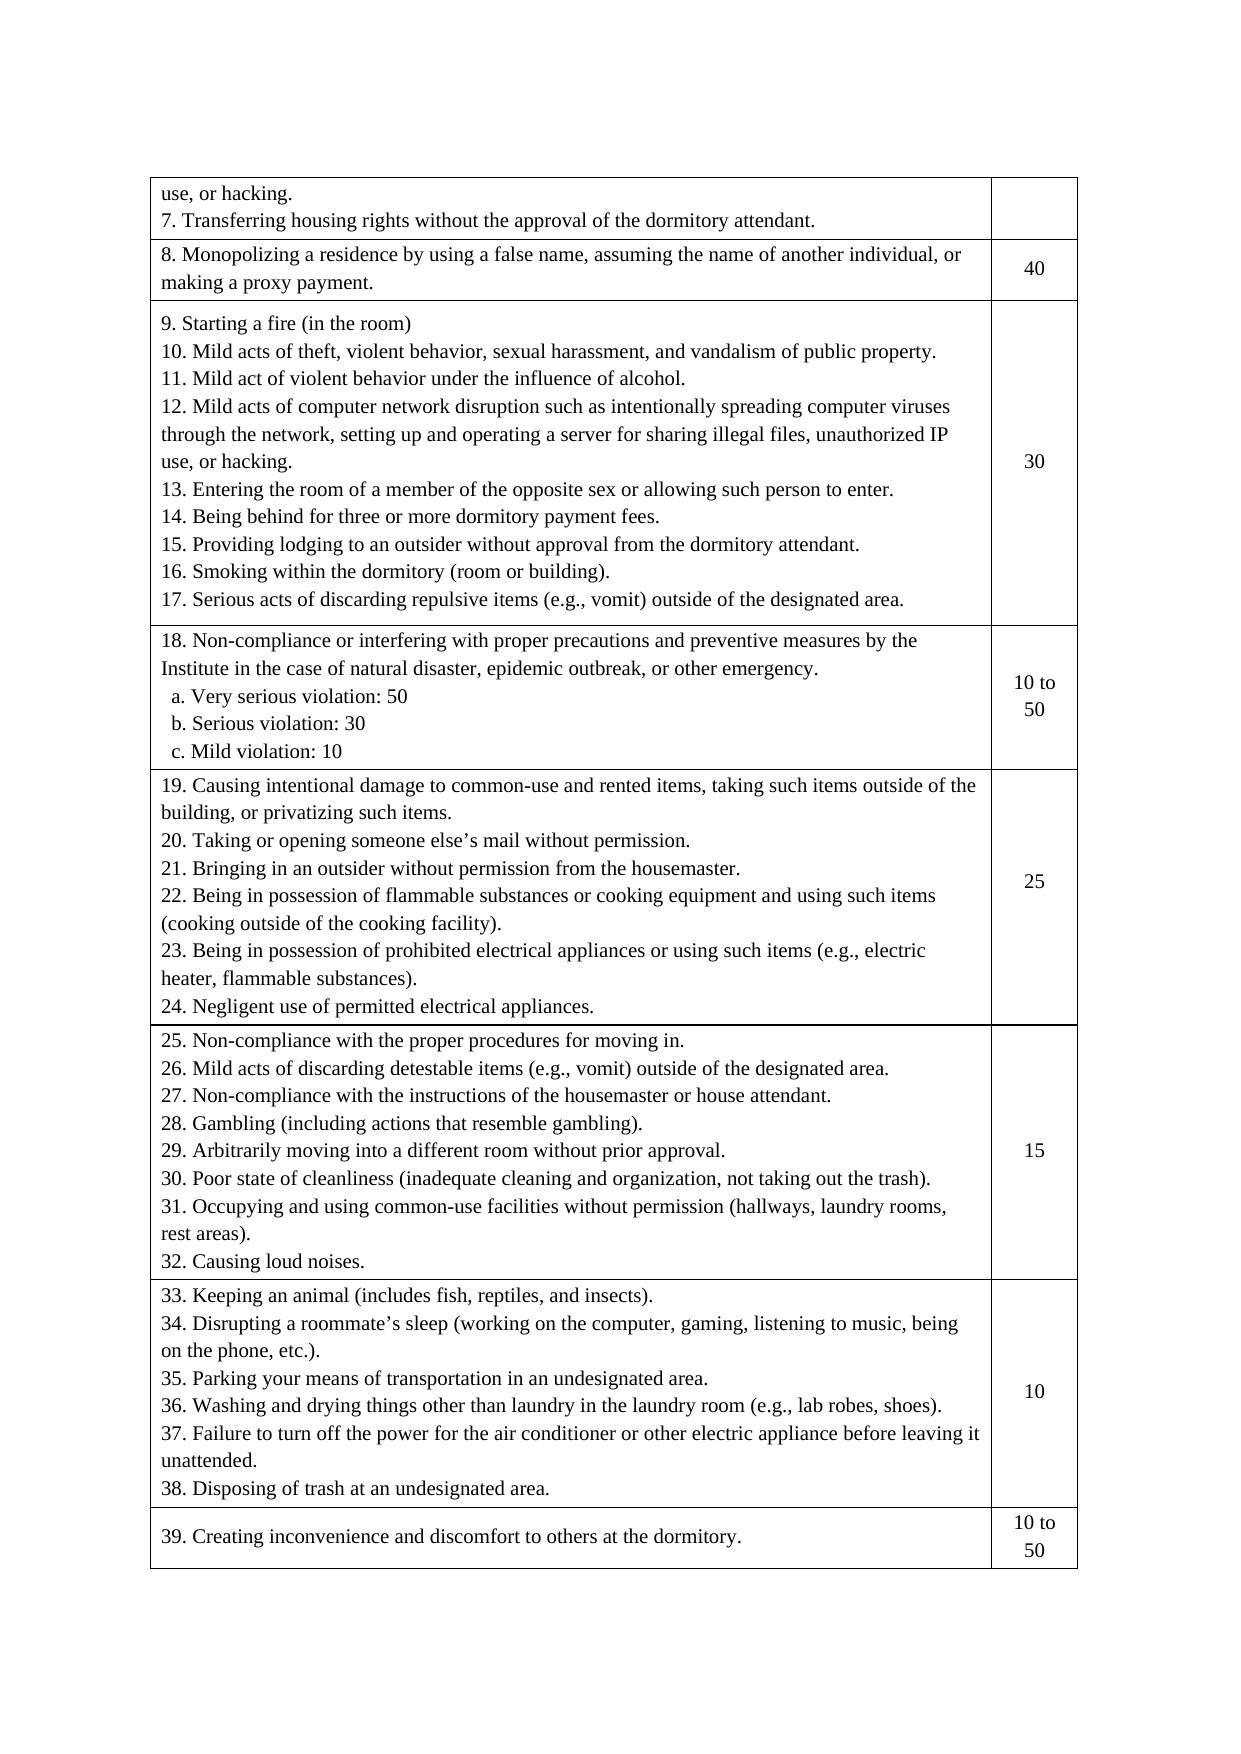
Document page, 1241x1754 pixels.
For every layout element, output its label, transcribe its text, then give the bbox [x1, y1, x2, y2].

table_cell 19. Causing intentional damage to common-use and rented items, taking such items outside of the building, or privatizing such items. 20. Taking or opening someone else’s mail without permission. 21. Bringing in an outsider without permission from the housemaster. 22. Being in possession of flammable substances or cooking equipment and using such items (cooking outside of the cooking facility). 23. Being in possession of prohibited electrical appliances or using such items (e.g., electric heater, flammable substances). 24. Negligent use of permitted electrical appliances. [151, 770, 991, 1024]
table_cell 39. Creating inconvenience and discomfort to others at the dormitory. [151, 1508, 991, 1568]
table_cell 18. Non-compliance or interfering with proper precautions and preventive measures by the Institute in the case of natural disaster, epidemic outbreak, or other emergency. a. Very serious violation: 50 b. Serious violation: 30 c. Mild violation: 10 [151, 626, 991, 769]
table_cell 33. Keeping an animal (includes fish, reptiles, and insects). 34. Disrupting a roommate’s sleep (working on the computer, gaming, listening to music, being on the phone, etc.). 35. Parking your means of transportation in an undesignated area. 36. Washing and drying things other than laundry in the laundry room (e.g., lab robes, shoes). 37. Failure to turn off the power for the air conditioner or other electric appliance before leaving it unattended. 38. Disposing of trash at an undesignated area. [151, 1280, 991, 1507]
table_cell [151, 178, 991, 239]
table_cell 50 [992, 178, 1077, 239]
table_header 25. Non-compliance with the proper procedures for moving in. 26. Mild acts of discarding detestable items (e.g., vomit) outside of the designated area. 27. Non-compliance with the instructions of the housemaster or house attendant. 28. Gambling (including actions that resemble gambling). 29. Arbitrarily moving into a different room without prior approval. 30. Poor state of cleanliness (inadequate cleaning and organization, not taking out the trash). 31. Occupying and using common-use facilities without permission (hallways, laundry rooms, rest areas). 32. Causing loud noises. [151, 1026, 991, 1279]
table_cell 40 [992, 240, 1077, 300]
table_cell 30 [992, 301, 1077, 625]
table_cell 10 [992, 1280, 1077, 1507]
table_header 15 [992, 1026, 1077, 1279]
table_cell 10 to 50 [992, 626, 1077, 769]
table_cell 10 to 50 [992, 1508, 1077, 1568]
table_cell 25 [992, 770, 1077, 1024]
table_cell 8. Monopolizing a residence by using a false name, assuming the name of another individual, or making a proxy payment. [151, 240, 991, 300]
table_cell 9. Starting a fire (in the room) 10. Mild acts of theft, violent behavior, sexual harassment, and vandalism of public property. 11. Mild act of violent behavior under the influence of alcohol. 12. Mild acts of computer network disruption such as intentionally spreading computer viruses through the network, setting up and operating a server for sharing illegal files, unauthorized IP use, or hacking. 13. Entering the room of a member of the opposite sex or allowing such person to enter. 14. Being behind for three or more dormitory payment fees. 15. Providing lodging to an outsider without approval from the dormitory attendant. 16. Smoking within the dormitory (room or building). 17. Serious acts of discarding repulsive items (e.g., vomit) outside of the designated area. [151, 301, 991, 625]
